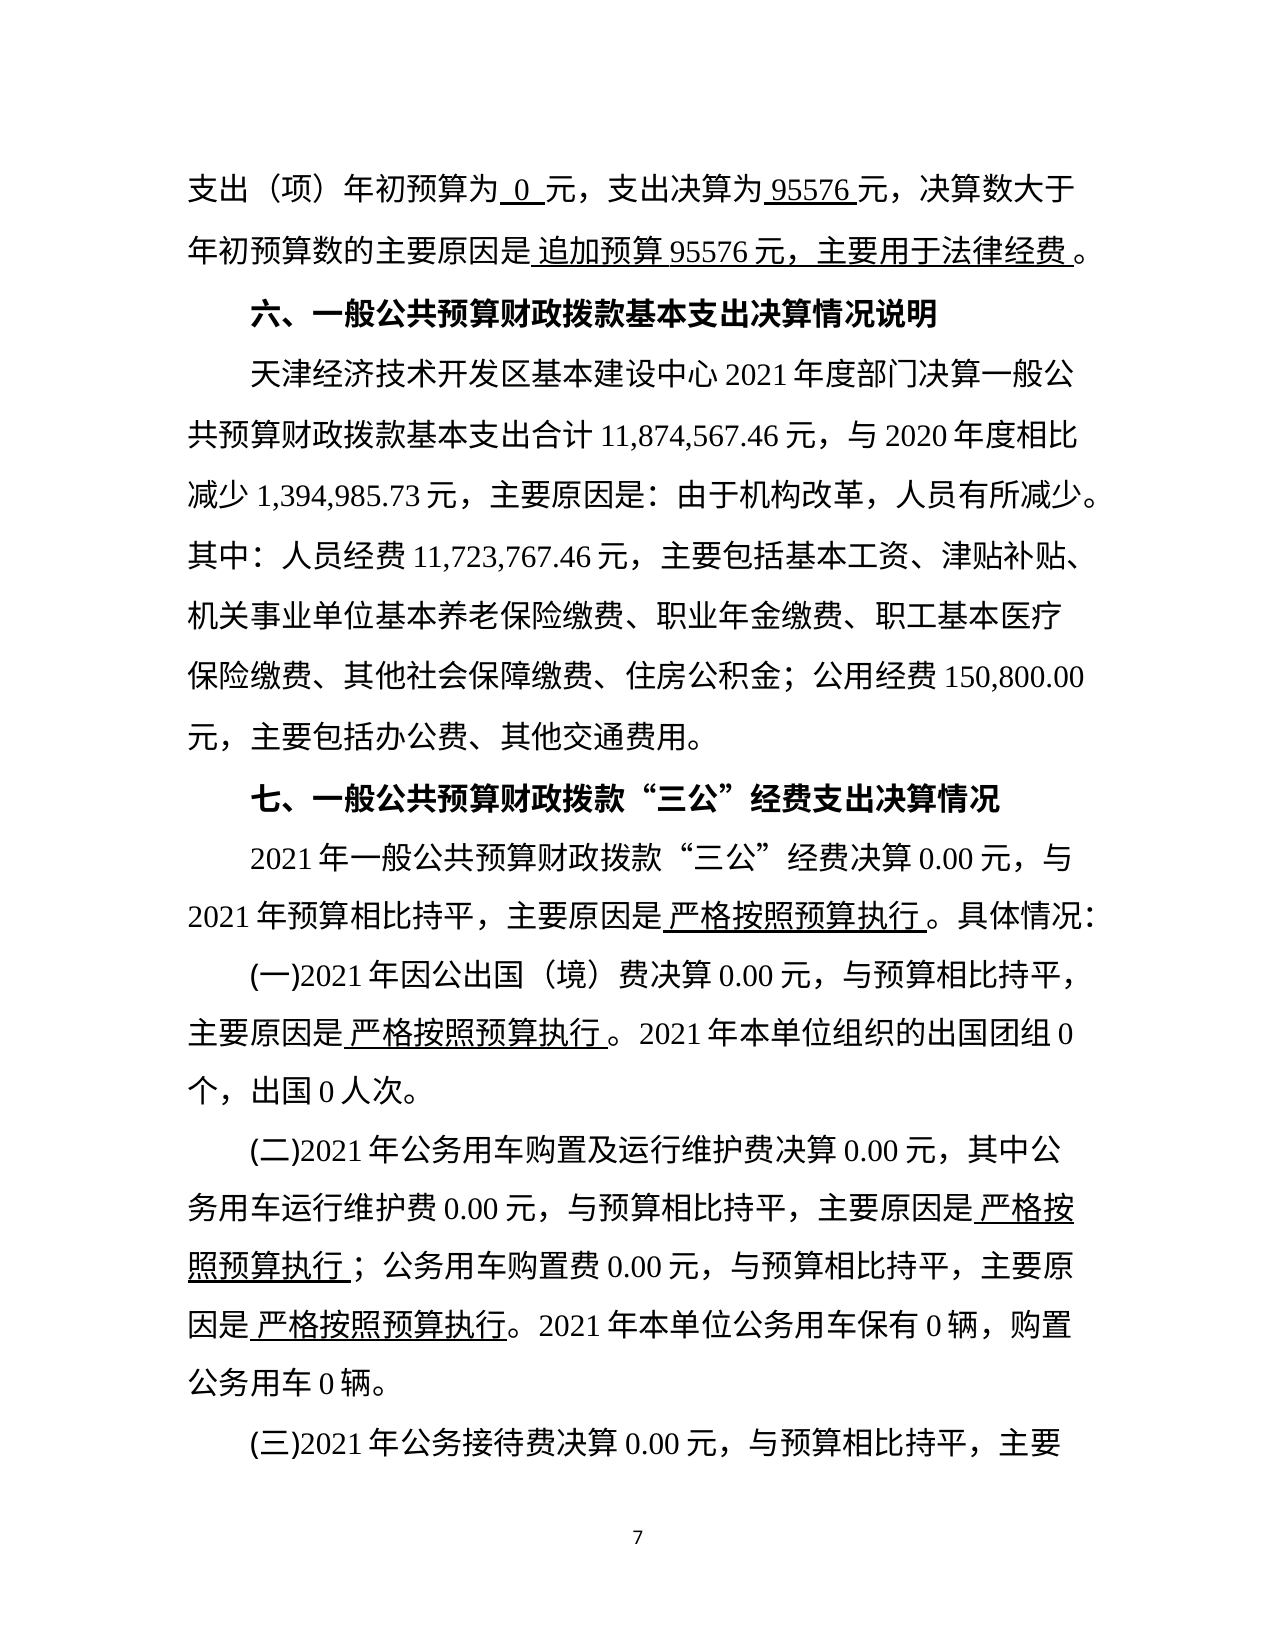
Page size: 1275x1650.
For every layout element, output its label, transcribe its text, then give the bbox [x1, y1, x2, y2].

subtitle 七、一般公共预算财政拨款“三公”经费支出决算情况 [187, 760, 1087, 823]
text 2021年一般公共预算财政拨款“三公”经费决算0.00元，与2021年预算相比持平，主要原因是 严格按照预算执行 。具体情况： [187, 823, 1087, 939]
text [187, 1406, 1087, 1467]
subtitle 六、一般公共预算财政拨款基本支出决算情况说明 [187, 275, 1087, 337]
text 天津经济技术开发区基本建设中心2021年度部门决算一般公共预算财政拨款基本支出合计11,874,567.46元，与2020年度相比减少1,394,985.73元，主要原因是：由于机构改革，人员有所减少。其中：人员经费11,723,767.46元，主要包括基本工资、津贴补贴、机关事业单位基本养老保险缴费、职业年金缴费、职工基本医疗保险缴费、其他社会保障缴费、住房公积金；公用经费150,800.00元，主要包括办公费、其他交通费用。 [187, 337, 1087, 760]
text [187, 150, 1087, 275]
text (一)2021年因公出国（境）费决算0.00元，与预算相比持平，主要原因是 严格按照预算执行 。2021年本单位组织的出国团组0个，出国0人次。 [187, 939, 1087, 1114]
text (二)2021年公务用车购置及运行维护费决算0.00元，其中公务用车运行维护费0.00元，与预算相比持平，主要原因是 严格按照预算执行 ；公务用车购置费0.00元，与预算相比持平，主要原因是 严格按照预算执行。2021年本单位公务用车保有0辆，购置公务用车0辆。 [187, 1114, 1087, 1406]
